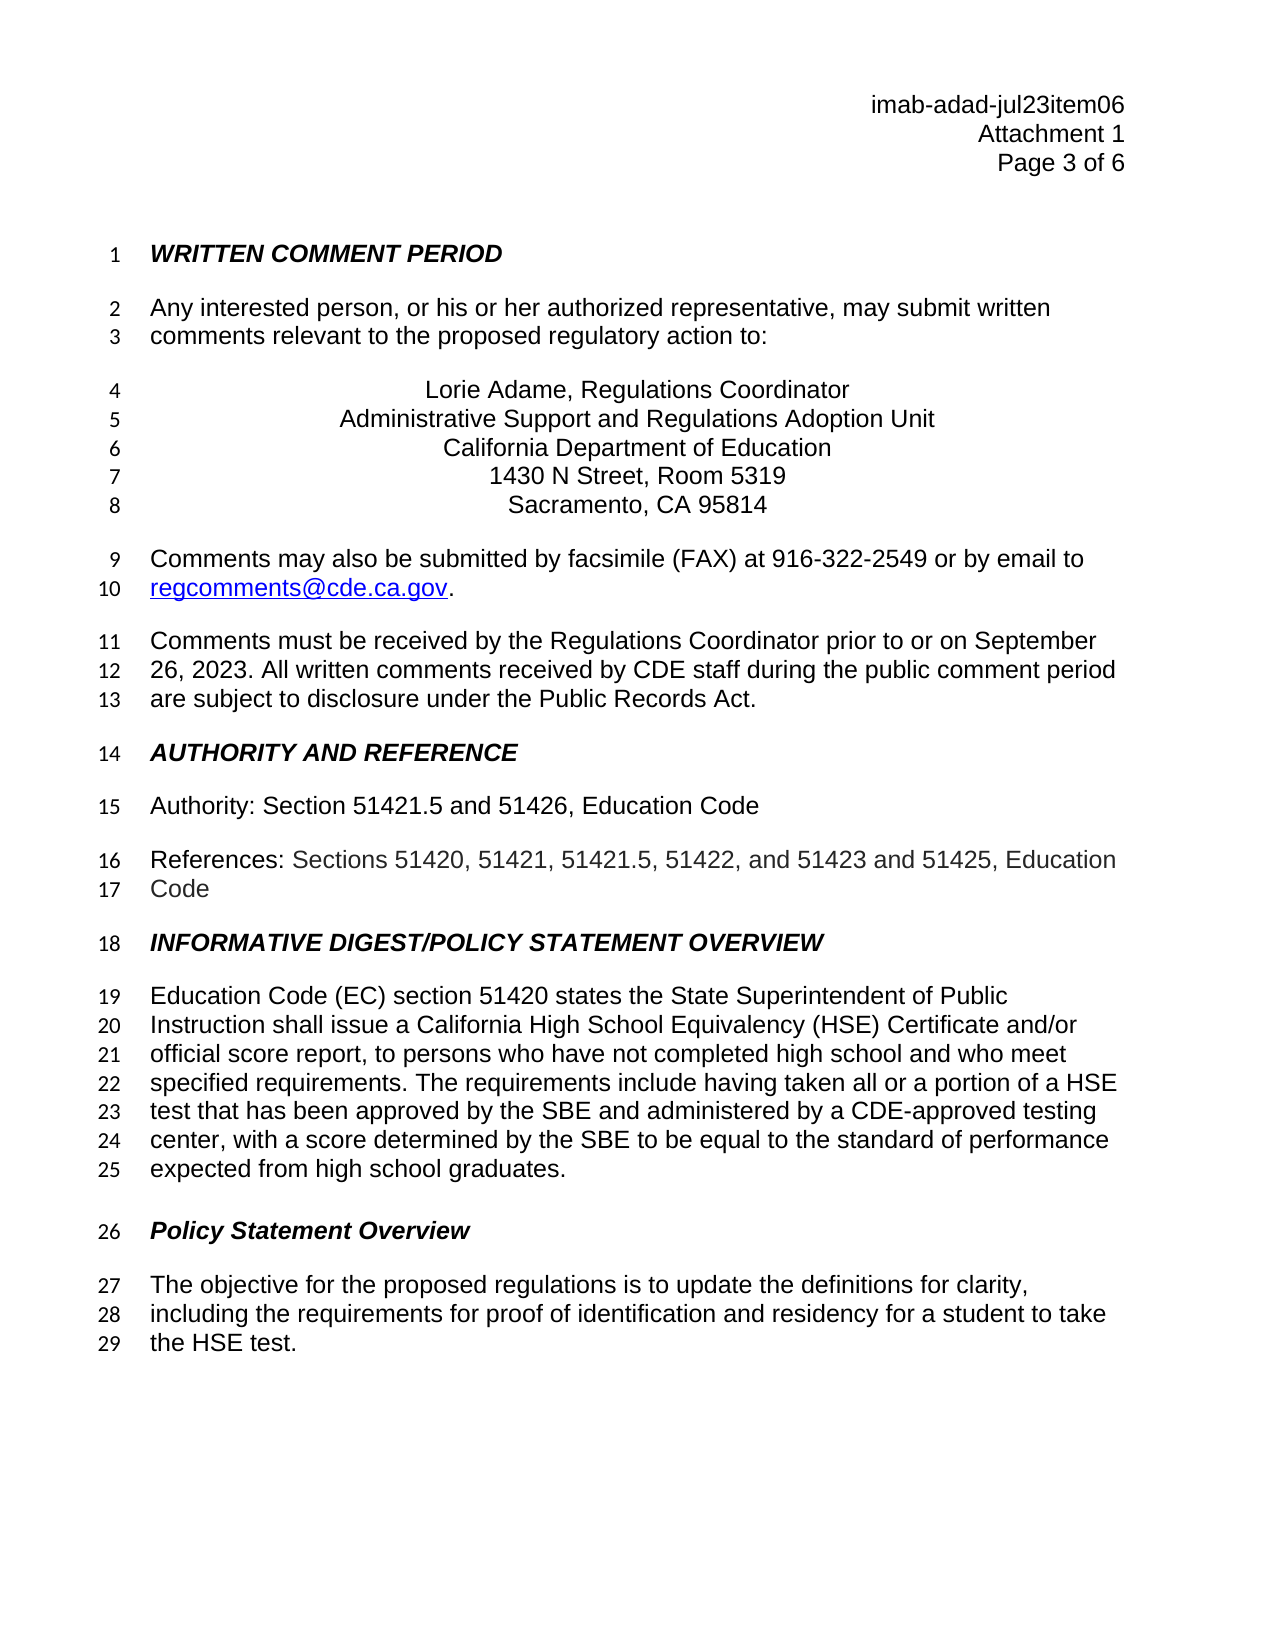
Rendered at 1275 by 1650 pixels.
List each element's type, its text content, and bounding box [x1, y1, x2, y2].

text 1430 N Street, Room 5319 [150, 461, 1125, 490]
text AUTHORITY AND REFERENCE [150, 737, 1125, 766]
text WRITTEN COMMENT PERIOD [150, 239, 1125, 267]
text California Department of Education [150, 432, 1125, 461]
text The objective for the proposed regulations is to update the definitions for clarity, including the requirements for proof of identification and residency for a student to take the HSE test. [150, 1270, 1125, 1356]
text Authority: Section 51421.5 and 51426, Education Code [150, 791, 1125, 820]
text Administrative Support and Regulations Adoption Unit [150, 404, 1125, 432]
text Any interested person, or his or her authorized representative, may submit written comments relevant to the proposed regulatory action to: [150, 292, 1125, 350]
text INFORMATIVE DIGEST/POLICY STATEMENT OVERVIEW [150, 927, 1125, 956]
text Comments must be received by the Regulations Coordinator prior to or on September 26, 2023. All written comments received by CDE staff during the public comment period are subject to disclosure under the Public Records Act. [150, 626, 1125, 712]
text Comments may also be submitted by facsimile (FAX) at 916-322-2549 or by email to regcomments@cde.ca.gov. [150, 544, 1125, 601]
text Lorie Adame, Regulations Coordinator [150, 375, 1125, 404]
text Education Code (EC) section 51420 states the State Superintendent of Public Instruction shall issue a California High School Equivalency (HSE) Certificate and/or official score report, to persons who have not completed high school and who meet specified requirements. The requirements include having taken all or a portion of a HSE test that has been approved by the SBE and administered by a CDE-approved testing center, with a score determined by the SBE to be equal to the standard of performance expected from high school graduates. [150, 981, 1125, 1182]
text Policy Statement Overview [150, 1207, 1125, 1245]
text References: Sections 51420, 51421, 51421.5, 51422, and 51423 and 51425, Education Code [150, 845, 1125, 902]
